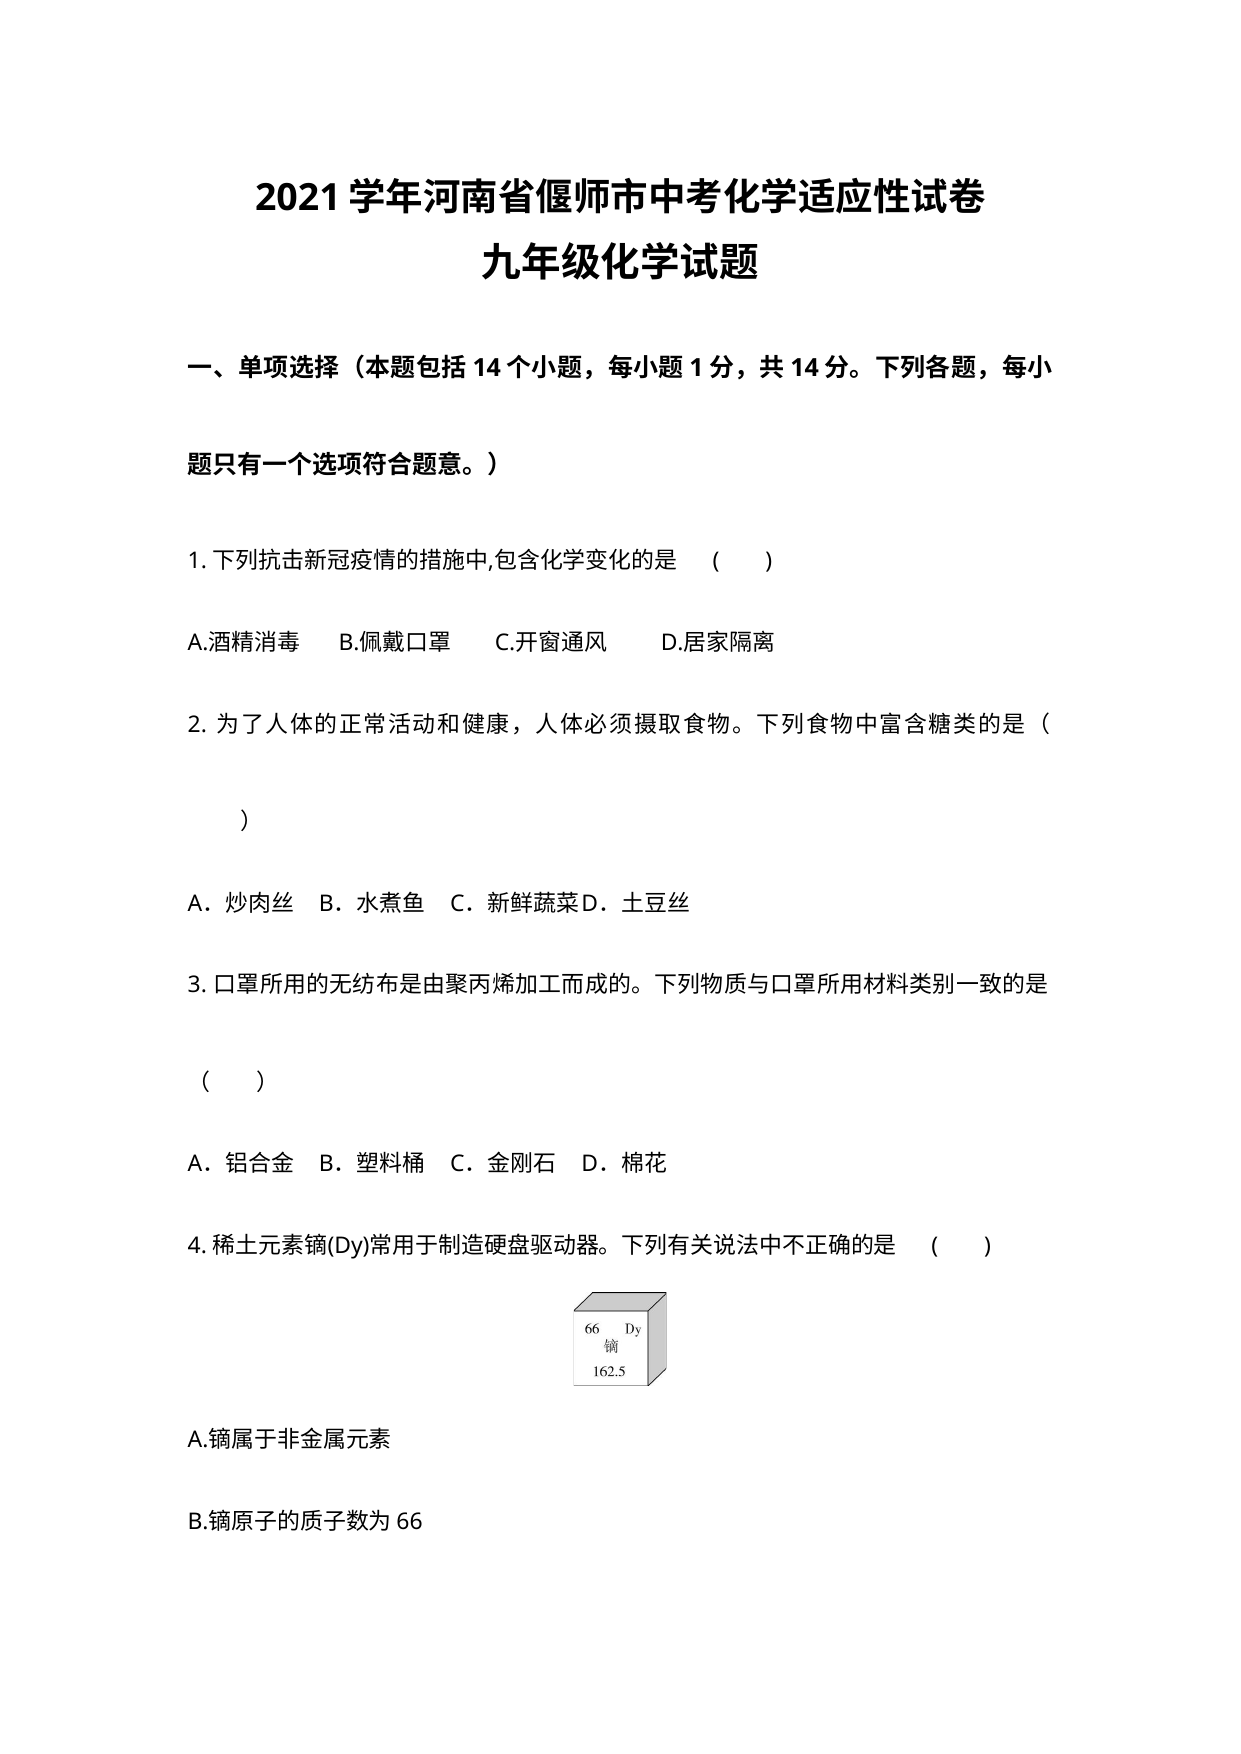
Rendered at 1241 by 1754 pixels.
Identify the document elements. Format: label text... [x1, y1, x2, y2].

text B.镝原子的质子数为66 [187, 1487, 1053, 1552]
text A.镝属于非金属元素 [187, 1405, 1053, 1470]
text 1. 下列抗击新冠疫情的措施中,包含化学变化的是 ( ) [187, 526, 1053, 591]
picture [573, 1292, 667, 1386]
text A.酒精消毒 B.佩戴口罩 C.开窗通风 D.居家隔离 [187, 608, 1053, 673]
text 3. 口罩所用的无纺布是由聚丙烯加工而成的。下列物质与口罩所用材料类别一致的是（ ） [187, 950, 1053, 1113]
text A．炒肉丝 B．水煮鱼 C．新鲜蔬菜 D．土豆丝 [187, 869, 1053, 934]
text 九年级化学试题 [187, 227, 1053, 292]
text A．铝合金 B．塑料桶 C．金刚石 D．棉花 [187, 1129, 1053, 1194]
text 2. 为了人体的正常活动和健康，人体必须摄取食物。下列食物中富含糖类的是（ ） [187, 689, 1053, 852]
text 一、单项选择（本题包括14个小题，每小题1分，共14分。下列各题，每小题只有一个选项符合题意。） [187, 333, 1053, 496]
text 4. 稀土元素镝(Dy)常用于制造硬盘驱动器。下列有关说法中不正确的是 ( ) [187, 1211, 1053, 1276]
text 2021学年河南省偃师市中考化学适应性试卷 [187, 162, 1053, 227]
